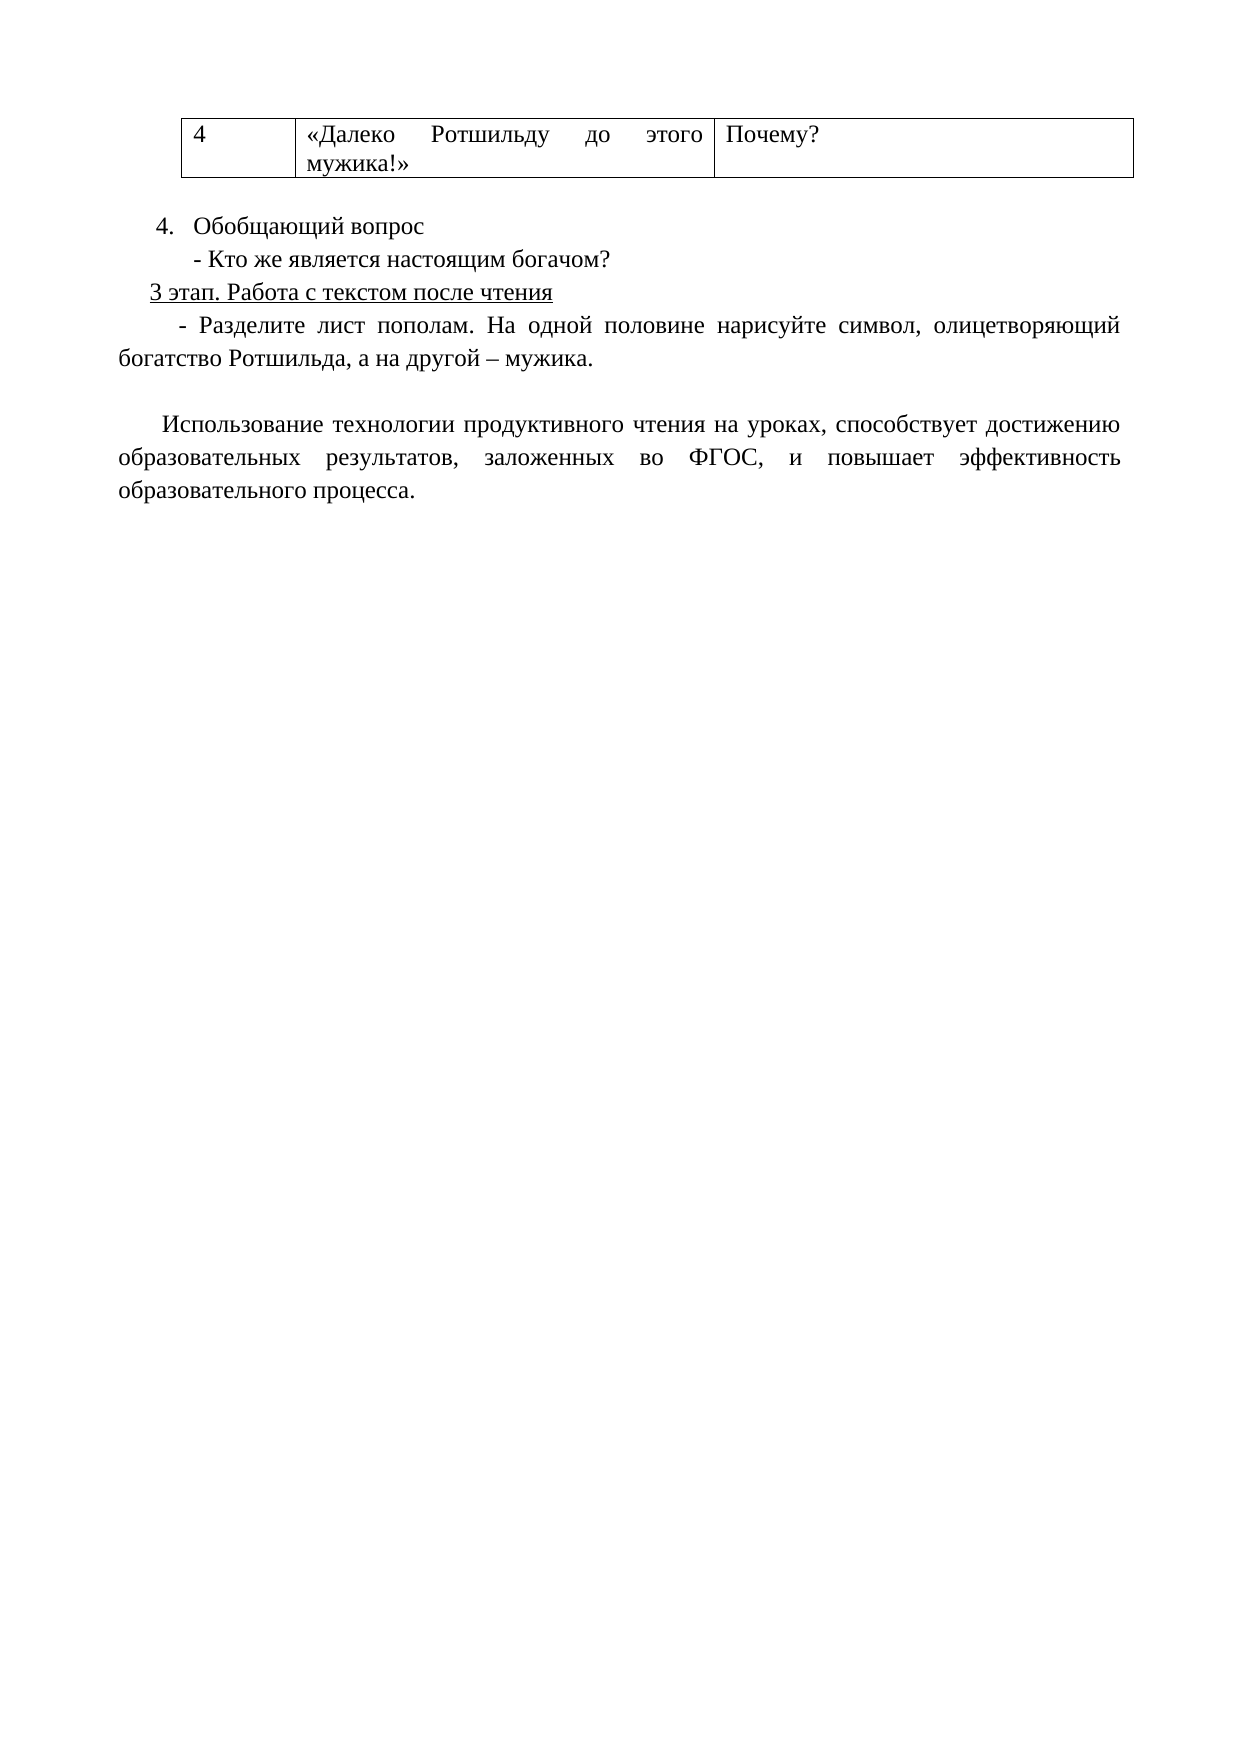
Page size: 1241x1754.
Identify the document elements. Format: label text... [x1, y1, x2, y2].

text Использование технологии продуктивного чтения на уроках, способствует достижению образовательных результатов, заложенных во ФГОС, и повышает эффективность образовательного процесса. [118, 409, 1122, 504]
text - Разделите лист пополам. На одной половине нарисуйте символ, олицетворяющий богатство Ротшильда, а на другой – мужика. [118, 310, 1122, 372]
list Обобщающий вопрос [156, 211, 1122, 239]
table_cell «Далеко Ротшильду до этого мужика!» [296, 119, 714, 177]
text 3 этап. Работа с текстом после чтения [118, 277, 1122, 306]
table_cell Почему? [715, 119, 1133, 177]
list - Кто же является настоящим богачом? [193, 244, 1122, 272]
table_cell 4 [182, 119, 295, 177]
